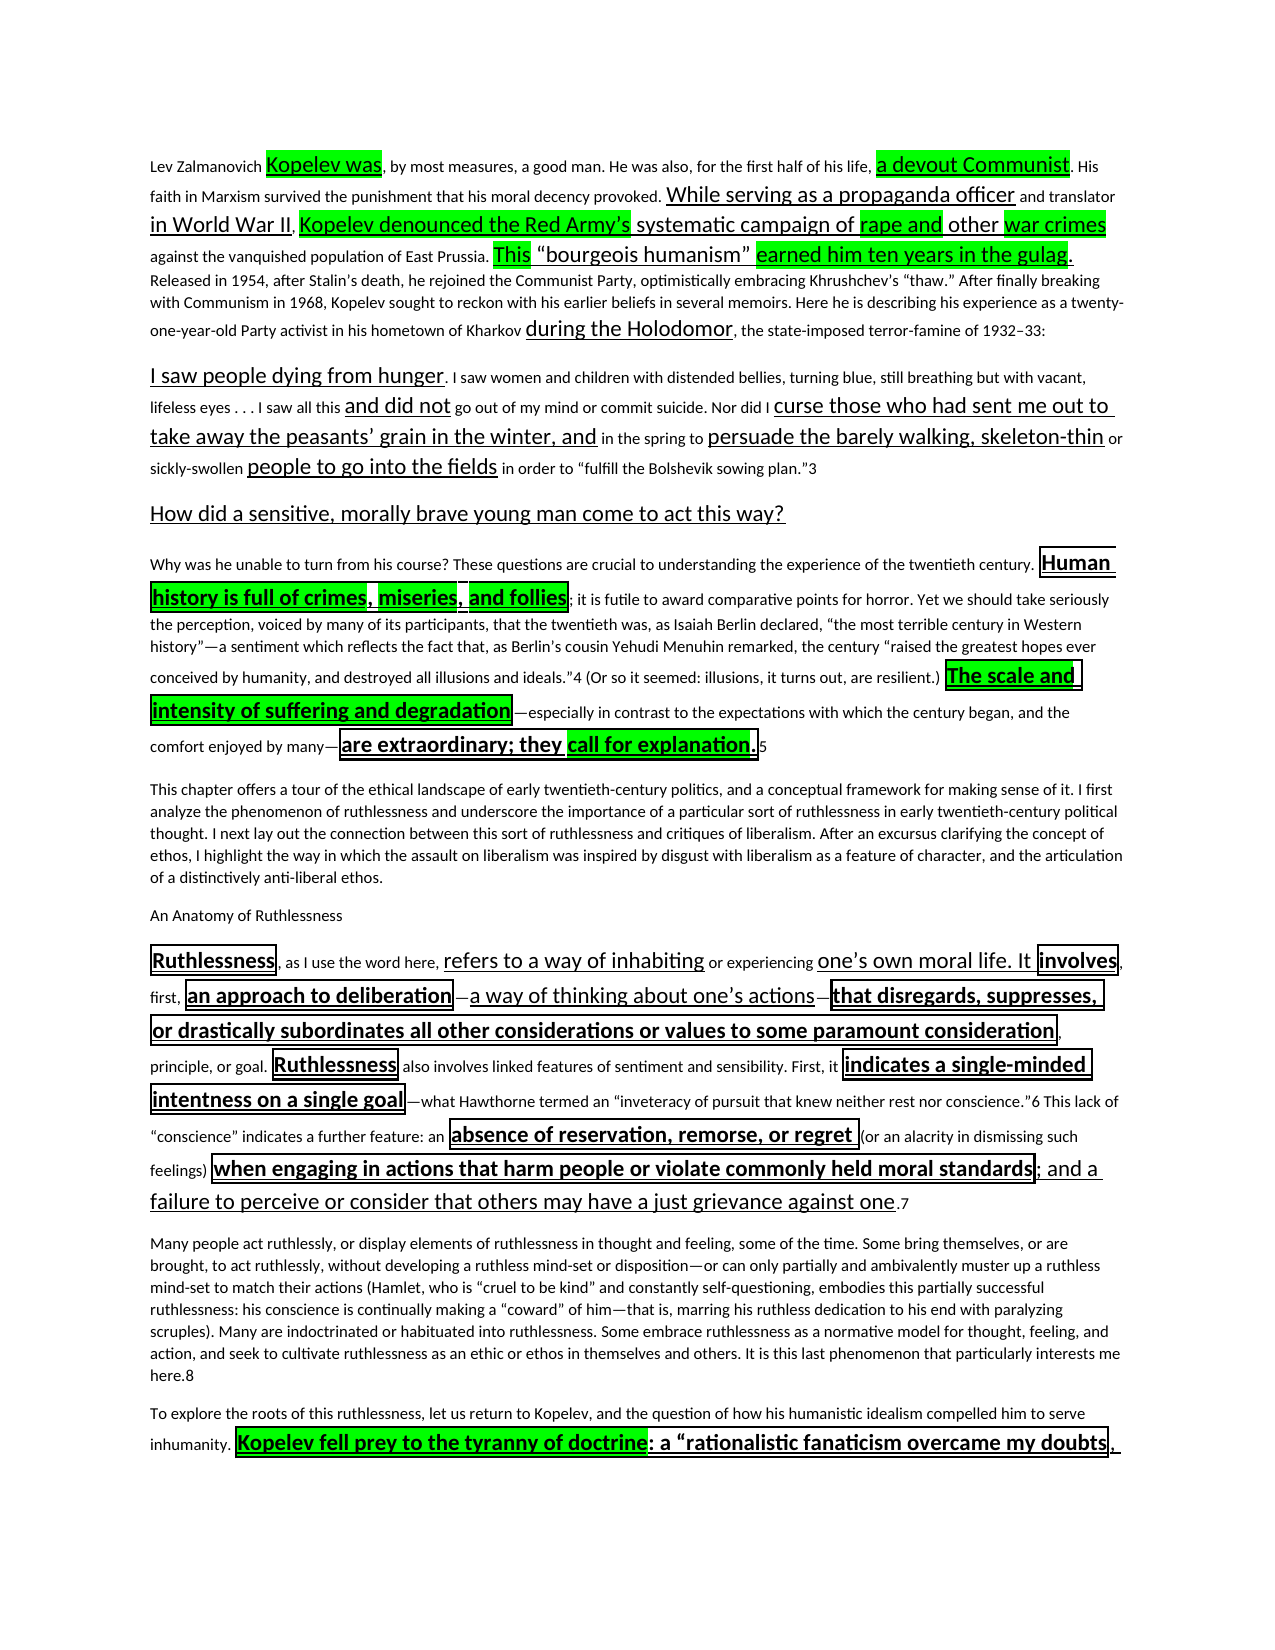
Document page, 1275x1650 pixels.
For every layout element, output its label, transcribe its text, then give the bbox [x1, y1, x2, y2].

text Why was he unable to turn from his course? These questions are crucial to understanding the experience of the twentieth century. Human history is full of crimes, miseries, and follies; it is futile to award comparative points for horror. Yet we should take seriously the perception, voiced by many of its participants, that the twentieth was, as Isaiah Berlin declared, “the most terrible century in Western history”—a sentiment which reflects the fact that, as Berlin’s cousin Yehudi Menuhin remarked, the century “raised the greatest hopes ever conceived by humanity, and destroyed all illusions and ideals.”4 (Or so it seemed: illusions, it turns out, are resilient.) The scale and intensity of suffering and degradation—especially in contrast to the expectations with which the century began, and the comfort enjoyed by many—are extraordinary; they call for explanation.5 [150, 546, 1125, 761]
text I saw people dying from hunger. I saw women and children with distended bellies, turning blue, still breathing but with vacant, lifeless eyes . . . I saw all this and did not go out of my mind or commit suicide. Nor did I curse those who had sent me out to take away the peasants’ grain in the winter, and in the spring to persuade the barely walking, skeleton-thin or sickly-swollen people to go into the fields in order to “fulfill the Bolshevik sowing plan.”3 [150, 361, 1125, 480]
text Lev Zalmanovich Kopelev was, by most measures, a good man. He was also, for the first half of his life, a devout Communist. His faith in Marxism survived the punishment that his moral decency provoked. While serving as a propaganda officer and translator in World War II, Kopelev denounced the Red Army’s systematic campaign of rape and other war crimes against the vanquished population of East Prussia. This “bourgeois humanism” earned him ten years in the gulag. Released in 1954, after Stalin’s death, he rejoined the Communist Party, optimistically embracing Khrushchev’s “thaw.” After finally breaking with Communism in 1968, Kopelev sought to reckon with his earlier beliefs in several memoirs. Here he is describing his experience as a twenty-one-year-old Party activist in his hometown of Kharkov during the Holodomor, the state-imposed terror-famine of 1932–33: [150, 150, 1125, 343]
text Ruthlessness, as I use the word here, refers to a way of inhabiting or experiencing one’s own moral life. It involves, first, an approach to deliberation—a way of thinking about one’s actions—that disregards, suppresses, or drastically subordinates all other considerations or values to some paramount consideration, principle, or goal. Ruthlessness also involves linked features of sentiment and sensibility. First, it indicates a single-minded intentness on a single goal—what Hawthorne termed an “inveteracy of pursuit that knew neither rest nor conscience.”6 This lack of “conscience” indicates a further feature: an absence of reservation, remorse, or regret (or an alacrity in dismissing such feelings) when engaging in actions that harm people or violate commonly held moral standards; and a failure to perceive or consider that others may have a just grievance against one.7 [150, 944, 1125, 1215]
text An Anatomy of Ruthlessness [150, 906, 1125, 926]
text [150, 1403, 1125, 1458]
text This chapter offers a tour of the ethical landscape of early twentieth-century politics, and a conceptual framework for making sense of it. I first analyze the phenomenon of ruthlessness and underscore the importance of a particular sort of ruthlessness in early twentieth-century political thought. I next lay out the connection between this sort of ruthlessness and critiques of liberalism. After an excursus clarifying the concept of ethos, I highlight the way in which the assault on liberalism was inspired by disgust with liberalism as a feature of character, and the articulation of a distinctively anti-liberal ethos. [150, 780, 1125, 887]
text How did a sensitive, morally brave young man come to act this way? [150, 499, 1125, 527]
text Many people act ruthlessly, or display elements of ruthlessness in thought and feeling, some of the time. Some bring themselves, or are brought, to act ruthlessly, without developing a ruthless mind-set or disposition—or can only partially and ambivalently muster up a ruthless mind-set to match their actions (Hamlet, who is “cruel to be kind” and constantly self-questioning, embodies this partially successful ruthlessness: his conscience is continually making a “coward” of him—that is, marring his ruthless dedication to his end with paralyzing scruples). Many are indoctrinated or habituated into ruthlessness. Some embrace ruthlessness as a normative model for thought, feeling, and action, and seek to cultivate ruthlessness as an ethic or ethos in themselves and others. It is this last phenomenon that particularly interests me here.8 [150, 1234, 1125, 1385]
